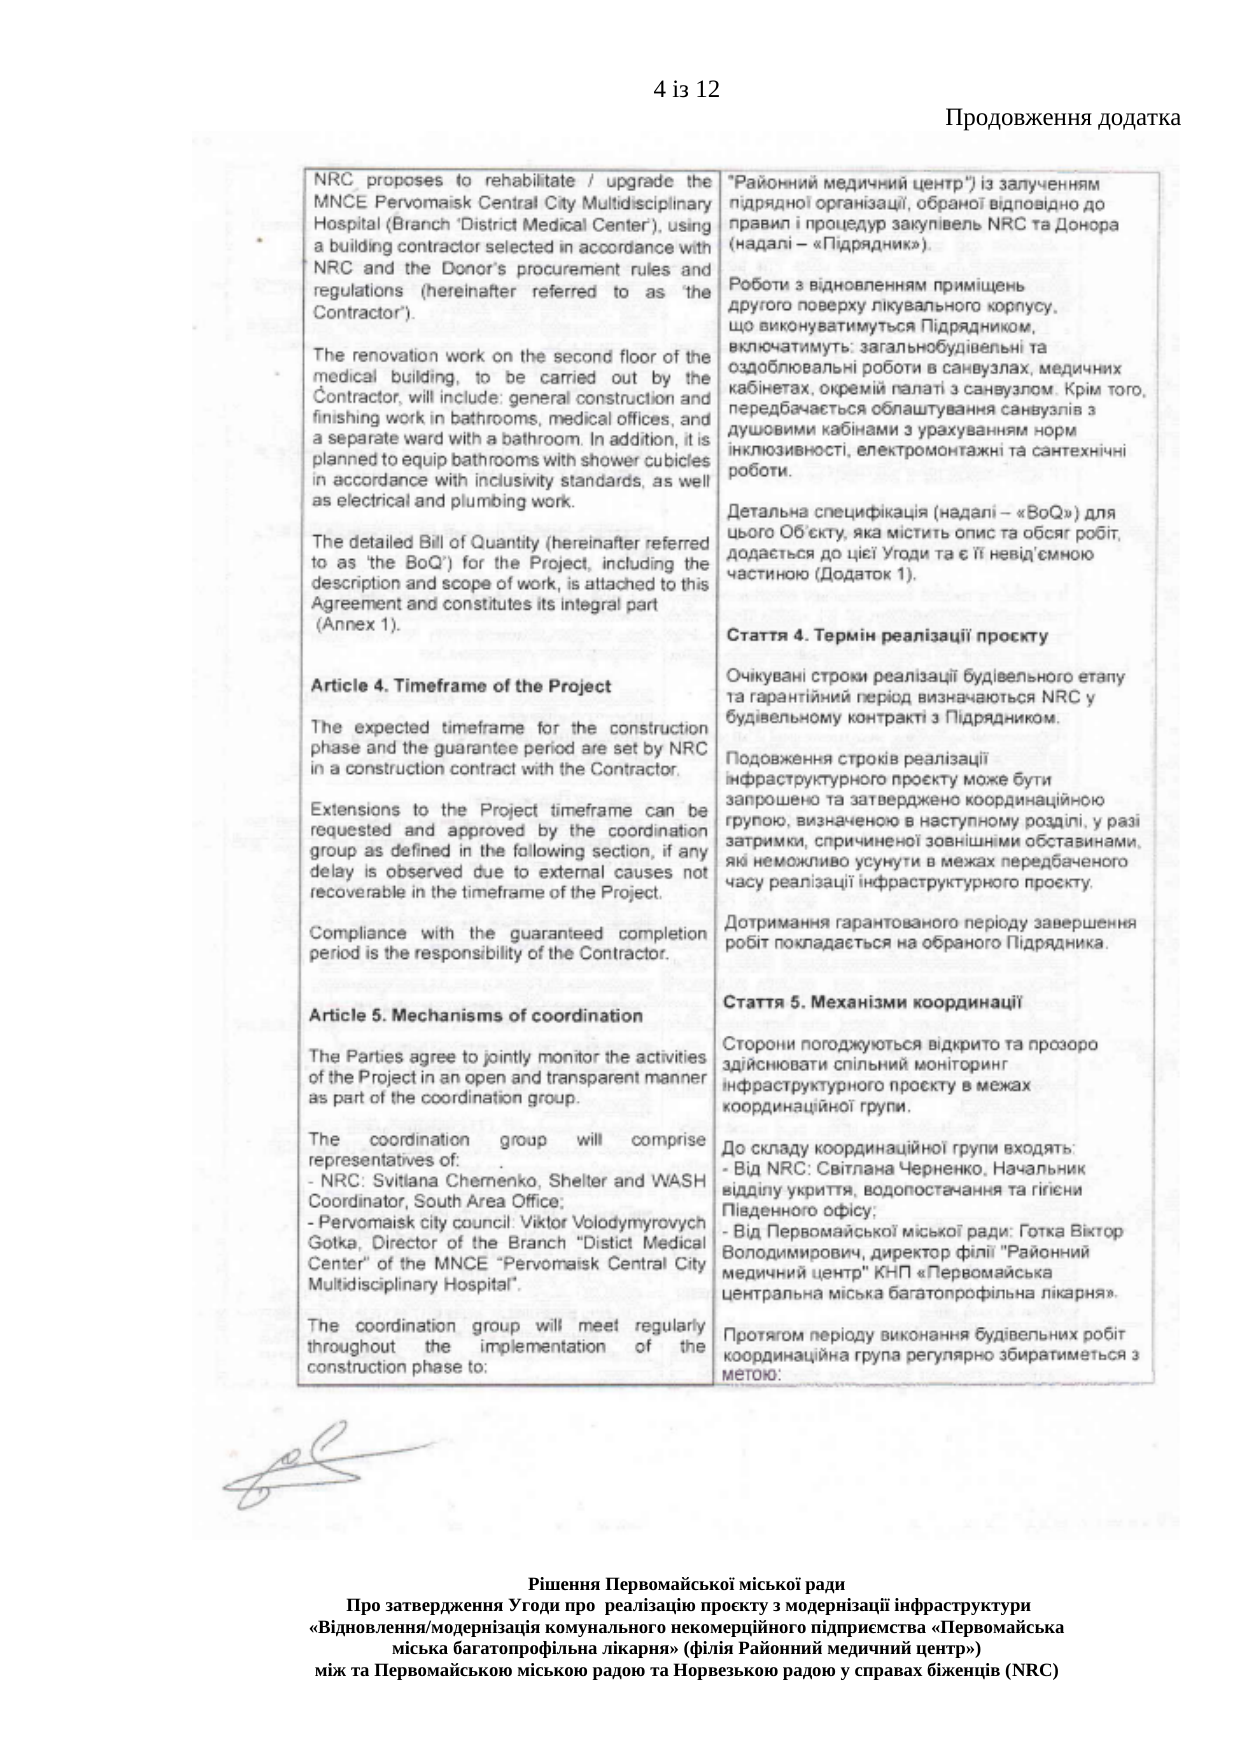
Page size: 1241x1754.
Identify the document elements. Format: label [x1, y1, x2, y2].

picture [192, 131, 1180, 1540]
